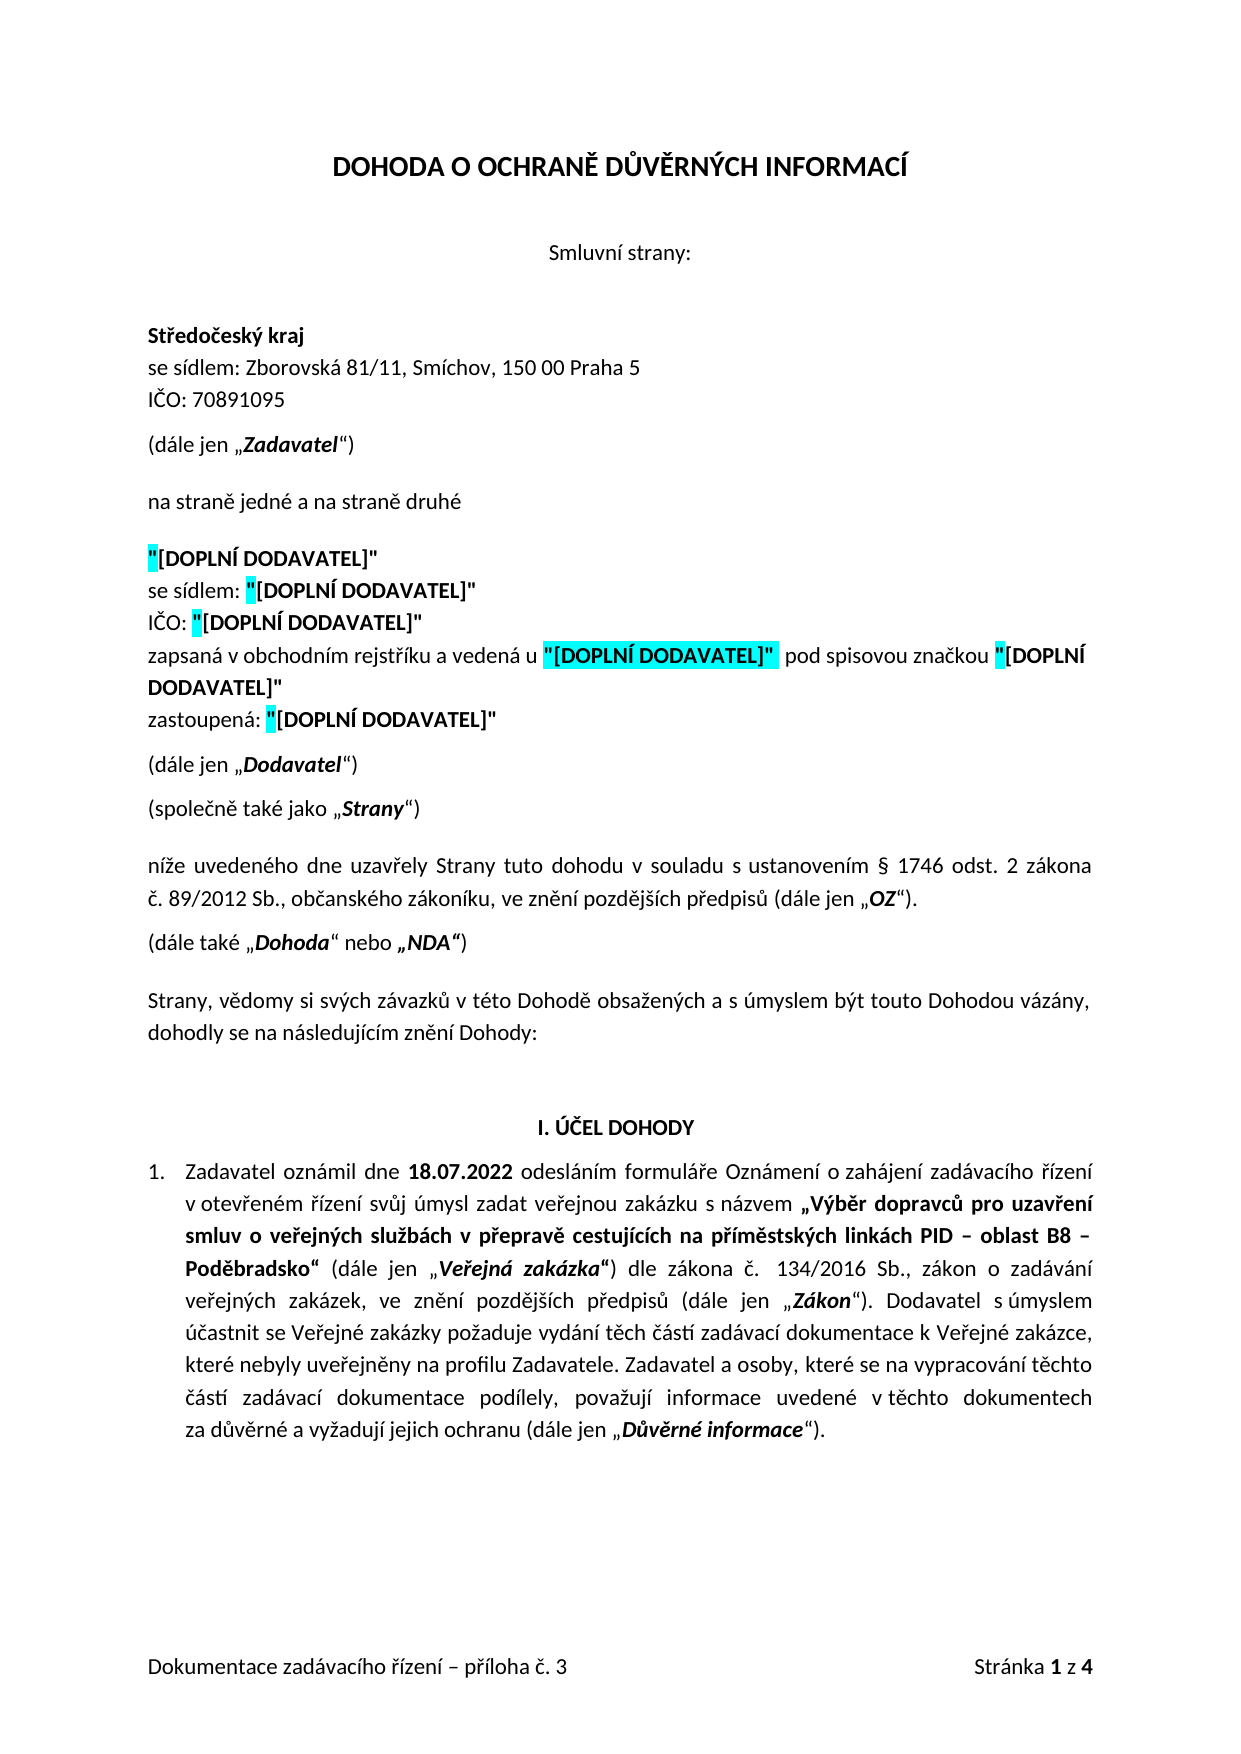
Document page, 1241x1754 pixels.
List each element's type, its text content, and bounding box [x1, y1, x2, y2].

list Zadavatel oznámil dne 18.07.2022 odesláním formuláře Oznámení o zahájení zadávacího řízení v otevřeném řízení svůj úmysl zadat veřejnou zakázku s názvem „Výběr dopravců pro uzavření smluv o veřejných službách v přepravě cestujících na příměstských linkách PID – oblast B8 – Poděbradsko“ (dále jen „Veřejná zakázka“) dle zákona č. 134/2016 Sb., zákon o zadávání veřejných zakázek, ve znění pozdějších předpisů (dále jen „Zákon“). Dodavatel s úmyslem účastnit se Veřejné zakázky požaduje vydání těch částí zadávací dokumentace k Veřejné zakázce, které nebyly uveřejněny na profilu Zadavatele. Zadavatel a osoby, které se na vypracování těchto částí zadávací dokumentace podílely, považují informace uvedené v těchto dokumentech za důvěrné a vyžadují jejich ochranu (dále jen „Důvěrné informace“). [148, 1157, 1093, 1443]
text IČO: 70891095 [148, 385, 1093, 413]
text se sídlem: [148, 576, 246, 604]
text (dále také „Dohoda“ nebo „NDA“) [148, 928, 1093, 957]
text níže uvedeného dne uzavřely Strany tuto dohodu v souladu s ustanovením § 1746 odst. 2 zákona č. 89/2012 Sb., občanského zákoníku, ve znění pozdějších předpisů (dále jen „OZ“). [148, 852, 1093, 912]
text IČO: [148, 608, 1093, 637]
text ÚČEL DOHODY [148, 1113, 1093, 1141]
text Dohoda o ochraně důvěrných informací [148, 148, 1093, 183]
text (společně také jako „Strany“) [148, 794, 1093, 822]
text (dále jen „Dodavatel“) [148, 750, 1093, 778]
text zastoupená: [276, 705, 1093, 733]
text zapsaná v obchodním rejstříku a vedená u pod spisovou značkou [148, 641, 1093, 701]
text Smluvní strany: [148, 238, 1093, 267]
text Strany, vědomy si svých závazků v této Dohodě obsažených a s úmyslem být touto Dohodou vázány, dohodly se na následujícím znění Dohody: [148, 986, 1093, 1046]
text (dále jen „Zadavatel“) [148, 430, 1093, 458]
text se sídlem: Zborovská 81/11, Smíchov, 150 00 Praha 5 [148, 353, 1093, 381]
text zastoupená: [148, 705, 266, 733]
text na straně jedné a na straně druhé [148, 487, 1093, 515]
text se sídlem: [256, 576, 1093, 604]
text Středočeský kraj [148, 321, 1093, 349]
